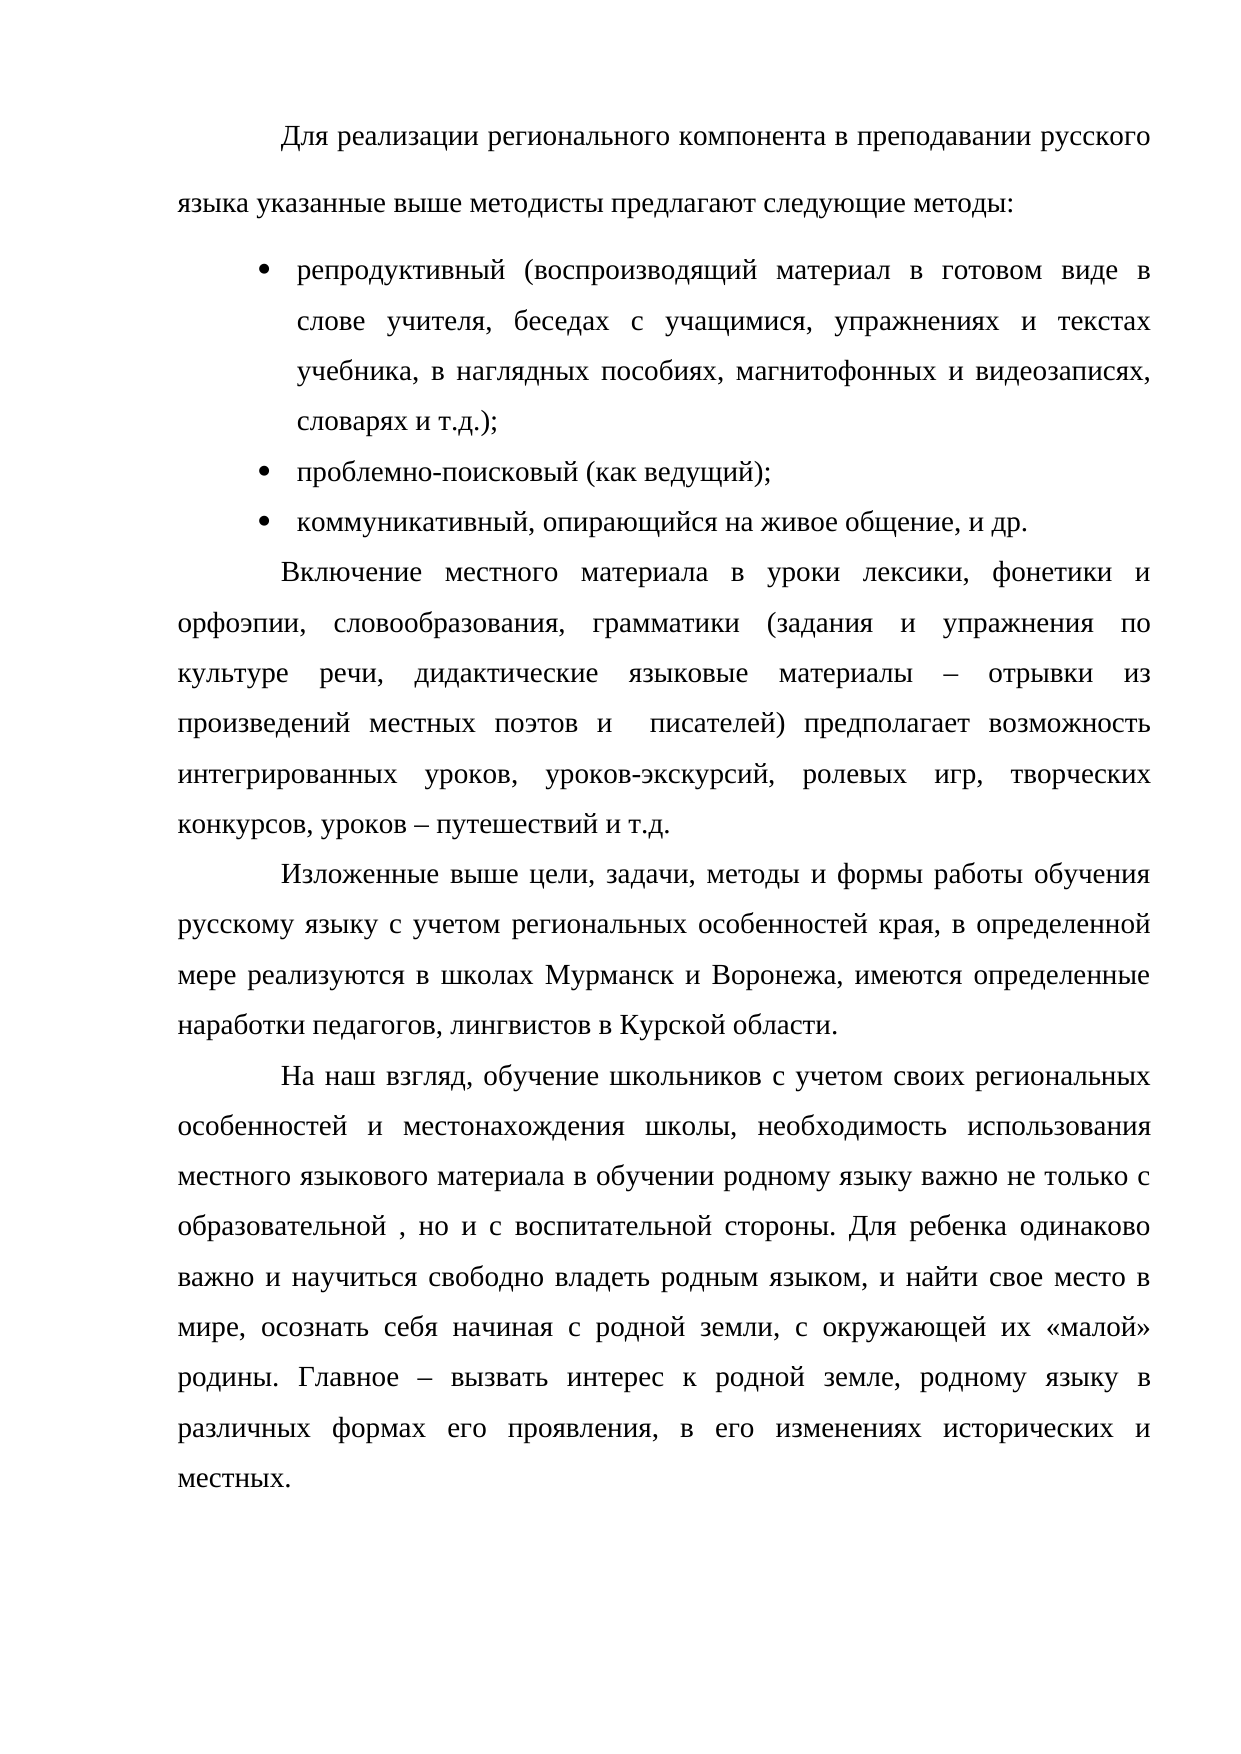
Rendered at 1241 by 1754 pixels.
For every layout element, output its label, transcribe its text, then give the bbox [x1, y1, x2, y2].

title Для реализации регионального компонента в преподавании русского языка указанные выше методисты предлагают следующие методы: [177, 118, 1152, 219]
title На наш взгляд, обучение школьников с учетом своих региональных особенностей и местонахождения школы, необходимость использования местного языкового материала в обучении родному языку важно не только с образовательной , но и с воспитательной стороны. Для ребенка одинаково важно и научиться свободно владеть родным языком, и найти свое место в мире, осознать себя начиная с родной земли, с окружающей их «малой» родины. Главное – вызвать интерес к родной земле, родному языку в различных формах его проявления, в его изменениях исторических и местных. [177, 1058, 1152, 1494]
title Включение местного материала в уроки лексики, фонетики и орфоэпии, словообразования, грамматики (задания и упражнения по культуре речи, дидактические языковые материалы – отрывки из произведений местных поэтов и писателей) предполагает возможность интегрированных уроков, уроков-экскурсий, ролевых игр, творческих конкурсов, уроков – путешествий и т.д. [177, 554, 1152, 839]
title коммуникативный, опирающийся на живое общение, и др. [259, 504, 1152, 538]
title проблемно-поисковый (как ведущий); [259, 454, 1152, 487]
title репродуктивный (воспроизводящий материал в готовом виде в слове учителя, беседах с учащимися, упражнениях и текстах учебника, в наглядных пособиях, магнитофонных и видеозаписях, словарях и т.д.); [259, 252, 1152, 437]
title Изложенные выше цели, задачи, методы и формы работы обучения русскому языку с учетом региональных особенностей края, в определенной мере реализуются в школах Мурманск и Воронежа, имеются определенные наработки педагогов, лингвистов в Курской области. [177, 856, 1152, 1041]
